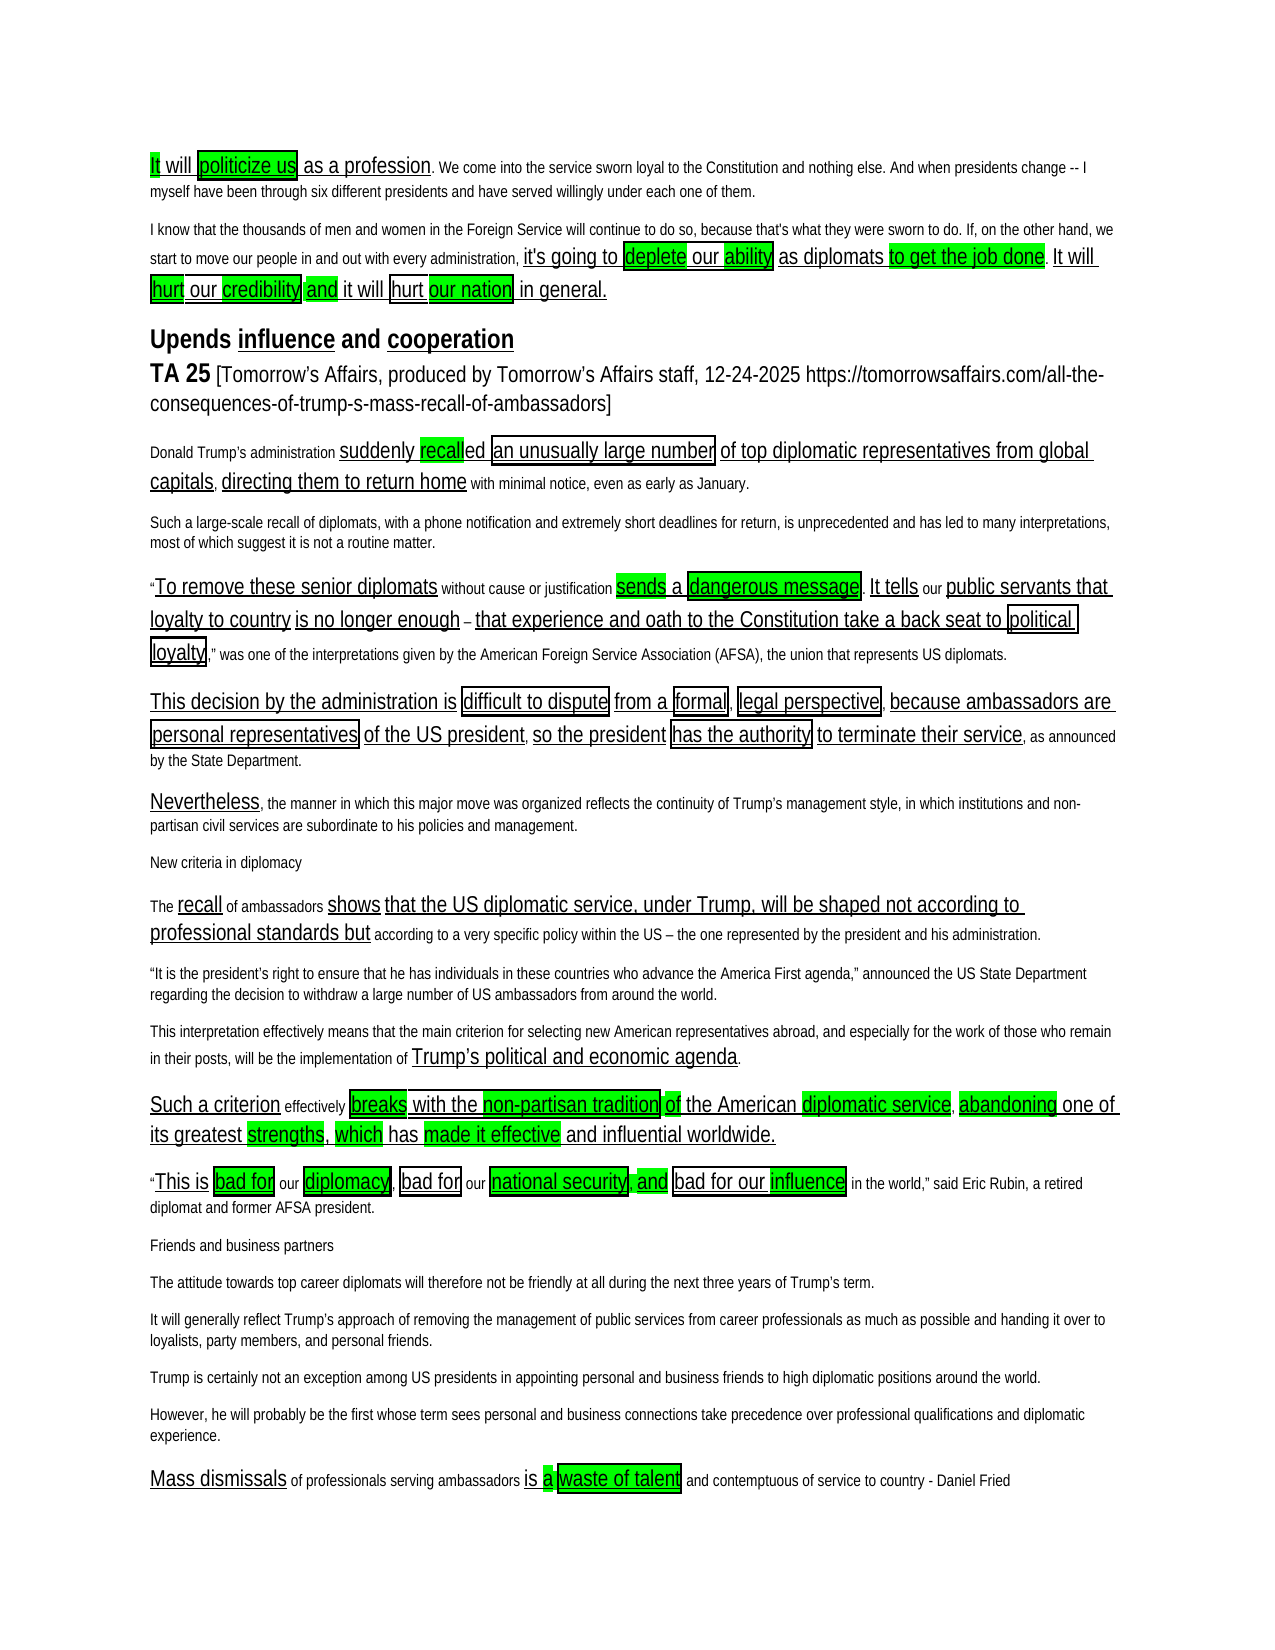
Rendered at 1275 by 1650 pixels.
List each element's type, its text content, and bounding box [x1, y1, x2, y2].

text “It is the president’s right to ensure that he has individuals in these countries who advance the America First agenda,” announced the US State Department regarding the decision to withdraw a large number of US ambassadors from around the world. [150, 964, 1125, 1004]
text “This is bad for our diplomacy, bad for our national security, and bad for our influence in the world,” said Eric Rubin, a retired diplomat and former AFSA president. [150, 1166, 1125, 1217]
text However, he will probably be the first whose term sees personal and business connections take precedence over professional qualifications and diplomatic experience. [150, 1405, 1125, 1445]
text Trump is certainly not an exception among US presidents in appointing personal and business friends to high diplomatic positions around the world. [150, 1368, 1125, 1387]
text The attitude towards top career diplomats will therefore not be friendly at all during the next three years of Trump’s term. [150, 1273, 1125, 1292]
subtitle Upends influence and cooperation [150, 323, 1125, 354]
text The recall of ambassadors shows that the US diplomatic service, under Trump, will be shaped not according to professional standards but according to a very specific policy within the US – the one represented by the president and his administration. [150, 891, 1125, 945]
text New criteria in diplomacy [150, 853, 1125, 872]
text Friends and business partners [150, 1235, 1125, 1254]
text This interpretation effectively means that the main criterion for selecting new American representatives abroad, and especially for the work of those who remain in their posts, will be the implementation of Trump’s political and economic agenda. [150, 1022, 1125, 1070]
text Donald Trump’s administration suddenly recalled an unusually large number of top diplomatic representatives from global capitals, directing them to return home with minimal notice, even as early as January. [150, 435, 1125, 494]
text Mass dismissals of professionals serving ambassadors is a waste of talent and contemptuous of service to country - Daniel Fried [682, 1463, 1125, 1494]
text Such a large-scale recall of diplomats, with a phone notification and extremely short deadlines for return, is unprecedented and has led to many interpretations, most of which suggest it is not a routine matter. [150, 513, 1125, 552]
text TA 25 [Tomorrow’s Affairs, produced by Tomorrow’s Affairs staff, 12-24-2025 https://tomorrowsaffairs.com/all-the-consequences-of-trump-s-mass-recall-of-ambassadors] [150, 357, 1125, 416]
text Such a criterion effectively breaks with the non-partisan tradition of the American diplomatic service, abandoning one of its greatest strengths, which has made it effective and influential worldwide. [150, 1088, 1125, 1147]
text I know that the thousands of men and women in the Foreign Service will continue to do so, because that's what they were sworn to do. If, on the other hand, we start to move our people in and out with every administration, it's going to deplete our ability as diplomats to get the job done. It will hurt our credibility and it will hurt our nation in general. [150, 219, 1125, 304]
text It will generally reflect Trump’s approach of removing the management of public services from career professionals as much as possible and handing it over to loyalists, party members, and personal friends. [150, 1310, 1125, 1350]
text Mass dismissals of professionals serving ambassadors is a waste of talent and contemptuous of service to country - Daniel Fried [150, 1463, 557, 1494]
text It will politicize us as a profession. We come into the service sworn loyal to the Constitution and nothing else. And when presidents change -- I myself have been through six different presidents and have served willingly under each one of them. [150, 150, 1125, 201]
text “To remove these senior diplomats without cause or justification sends a dangerous message. It tells our public servants that loyalty to country is no longer enough – that experience and oath to the Constitution take a back seat to political loyalty,” was one of the interpretations given by the American Foreign Service Association (AFSA), the union that represents US diplomats. [150, 571, 1125, 667]
text This decision by the administration is difficult to dispute from a formal, legal perspective, because ambassadors are personal representatives of the US president, so the president has the authority to terminate their service, as announced by the State Department. [150, 686, 1125, 770]
text Nevertheless, the manner in which this major move was organized reflects the continuity of Trump’s management style, in which institutions and non-partisan civil services are subordinate to his policies and management. [150, 788, 1125, 835]
